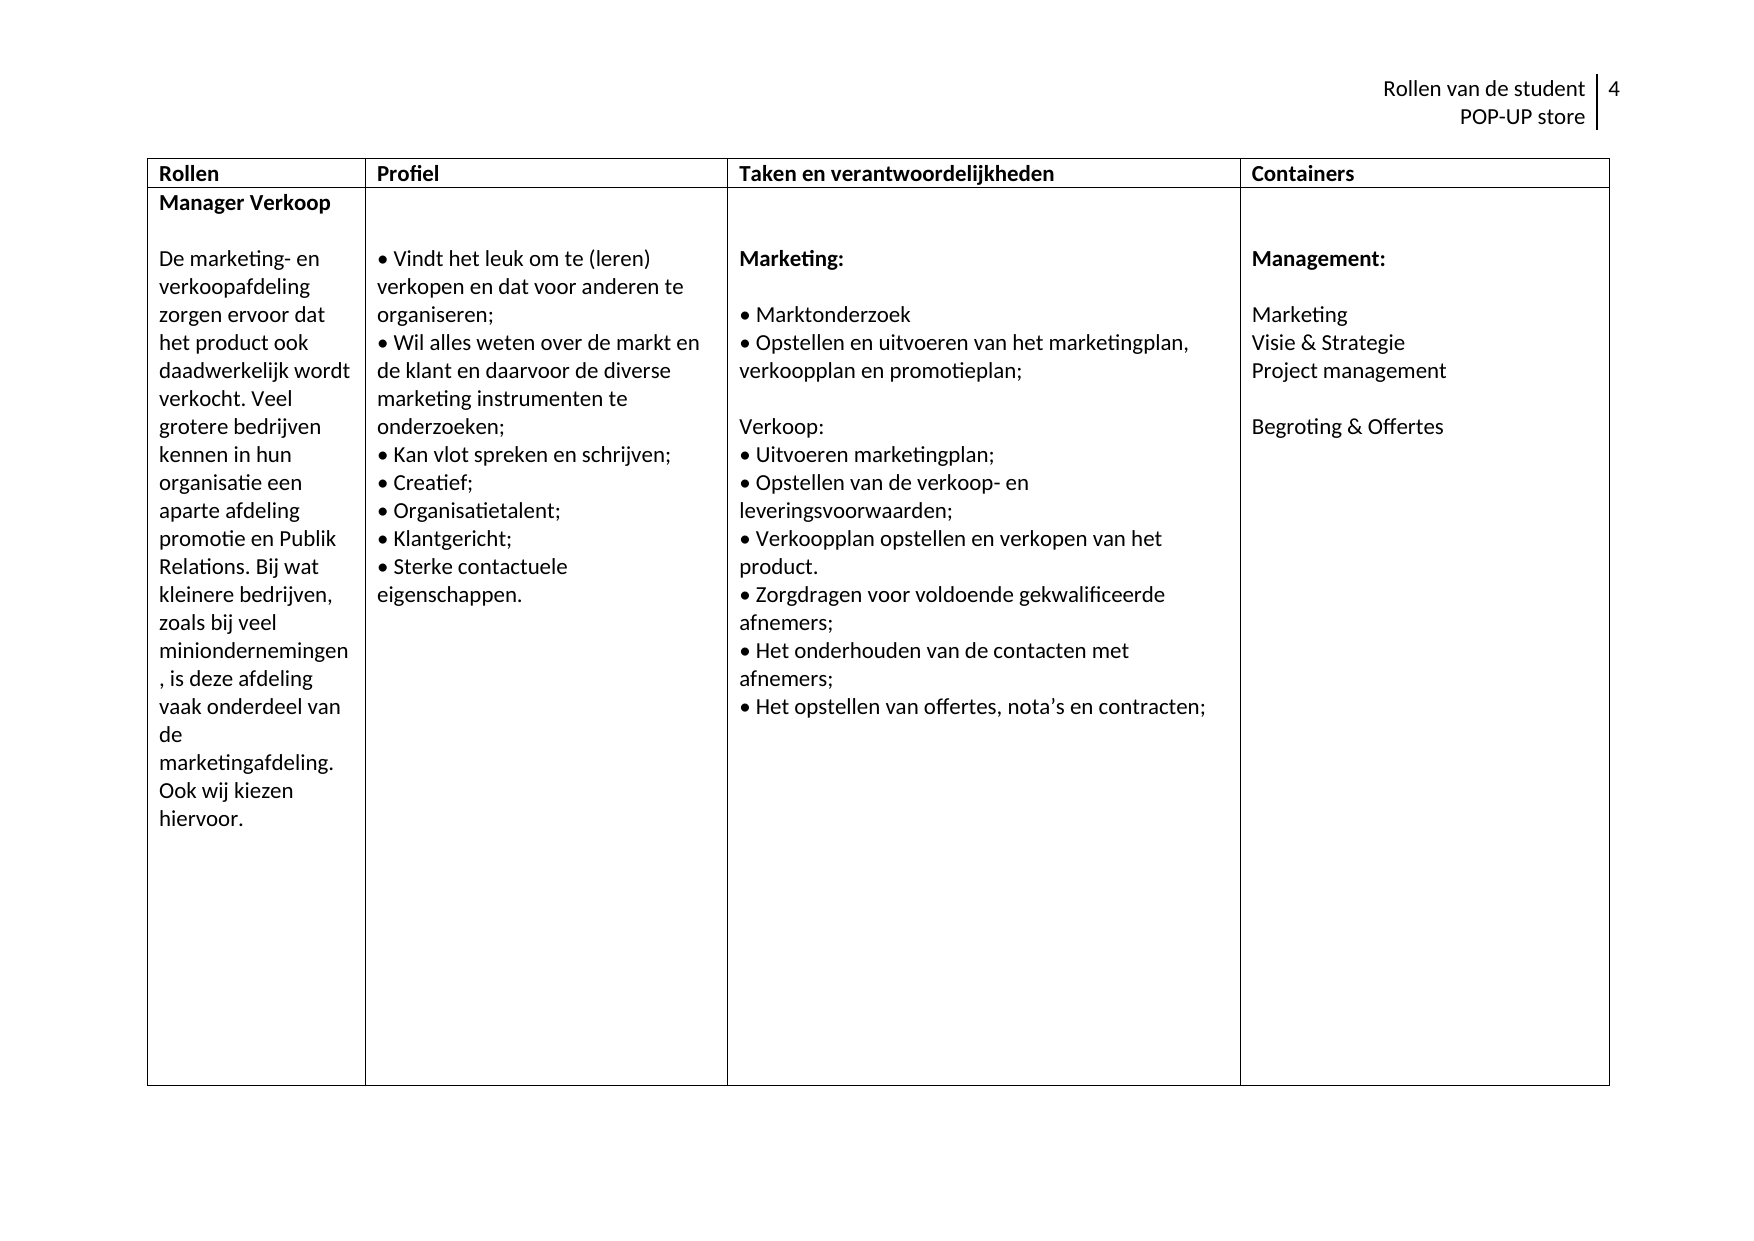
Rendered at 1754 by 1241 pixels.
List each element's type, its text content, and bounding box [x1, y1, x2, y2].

table_cell Profiel [366, 159, 727, 187]
table_cell Containers [1241, 159, 1609, 187]
table_cell Marketing: • Marktonderzoek • Opstellen en uitvoeren van het marketingplan, verkoopplan en promotieplan; Verkoop: • Uitvoeren marketingplan; • Opstellen van de verkoop- en leveringsvoorwaarden; • Verkoopplan opstellen en verkopen van het product. • Zorgdragen voor voldoende gekwalificeerde afnemers; • Het onderhouden van de contacten met afnemers; • Het opstellen van offertes, nota’s en contracten; [728, 188, 1240, 1084]
table_cell • Vindt het leuk om te (leren) verkopen en dat voor anderen te organiseren; • Wil alles weten over de markt en de klant en daarvoor de diverse marketing instrumenten te onderzoeken; • Kan vlot spreken en schrijven; • Creatief; • Organisatietalent; • Klantgericht; • Sterke contactuele eigenschappen. [366, 188, 727, 1084]
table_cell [1241, 188, 1609, 1084]
table_cell Manager Verkoop De marketing- en verkoopafdeling zorgen ervoor dat het product ook daadwerkelijk wordt verkocht. Veel grotere bedrijven kennen in hun organisatie een aparte afdeling promotie en Publik Relations. Bij wat kleinere bedrijven, zoals bij veel miniondernemingen, is deze afdeling vaak onderdeel van de marketingafdeling. Ook wij kiezen hiervoor. [148, 188, 365, 1084]
table_cell Rollen [148, 159, 365, 187]
table_cell Taken en verantwoordelijkheden [728, 159, 1240, 187]
